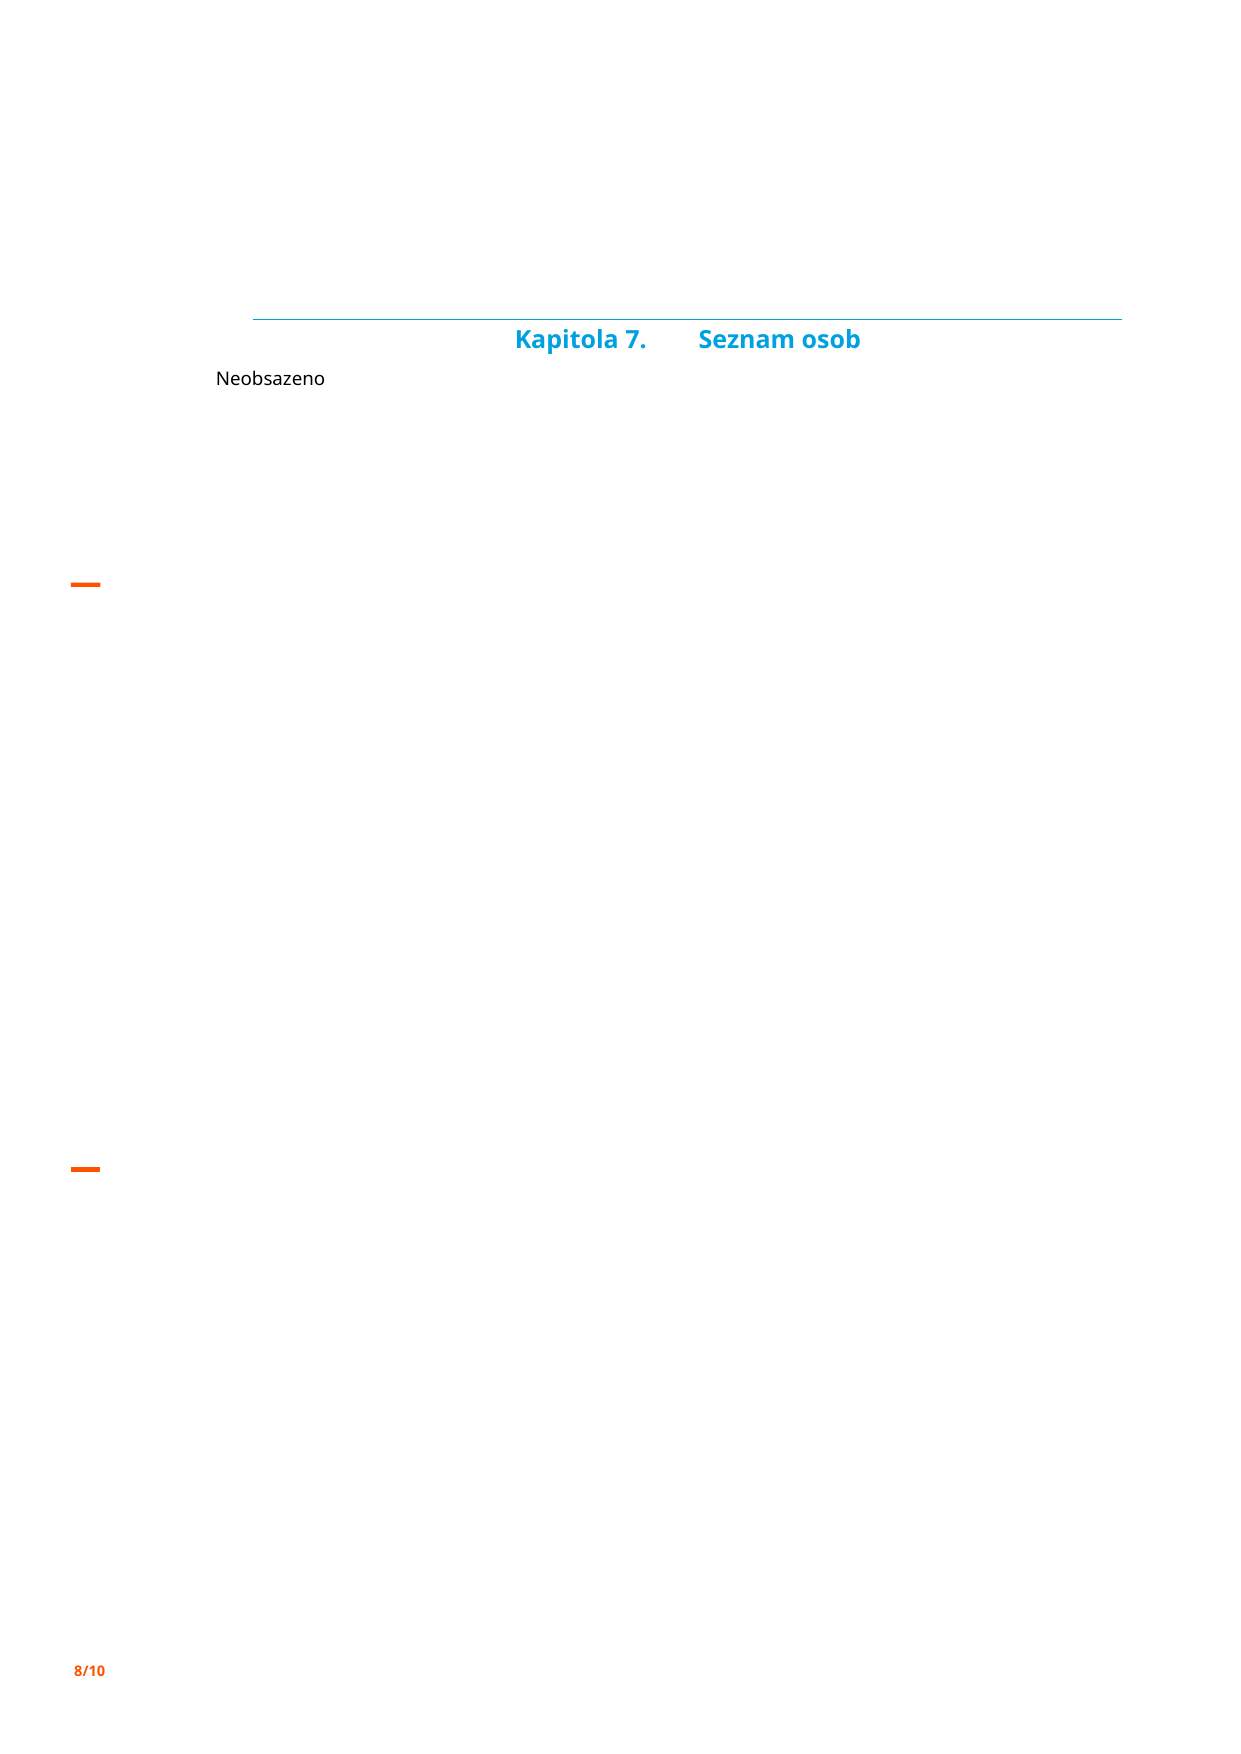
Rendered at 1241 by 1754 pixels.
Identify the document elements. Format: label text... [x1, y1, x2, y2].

text Neobsazeno [216, 366, 1122, 391]
subtitle Seznam osob [253, 320, 1122, 356]
